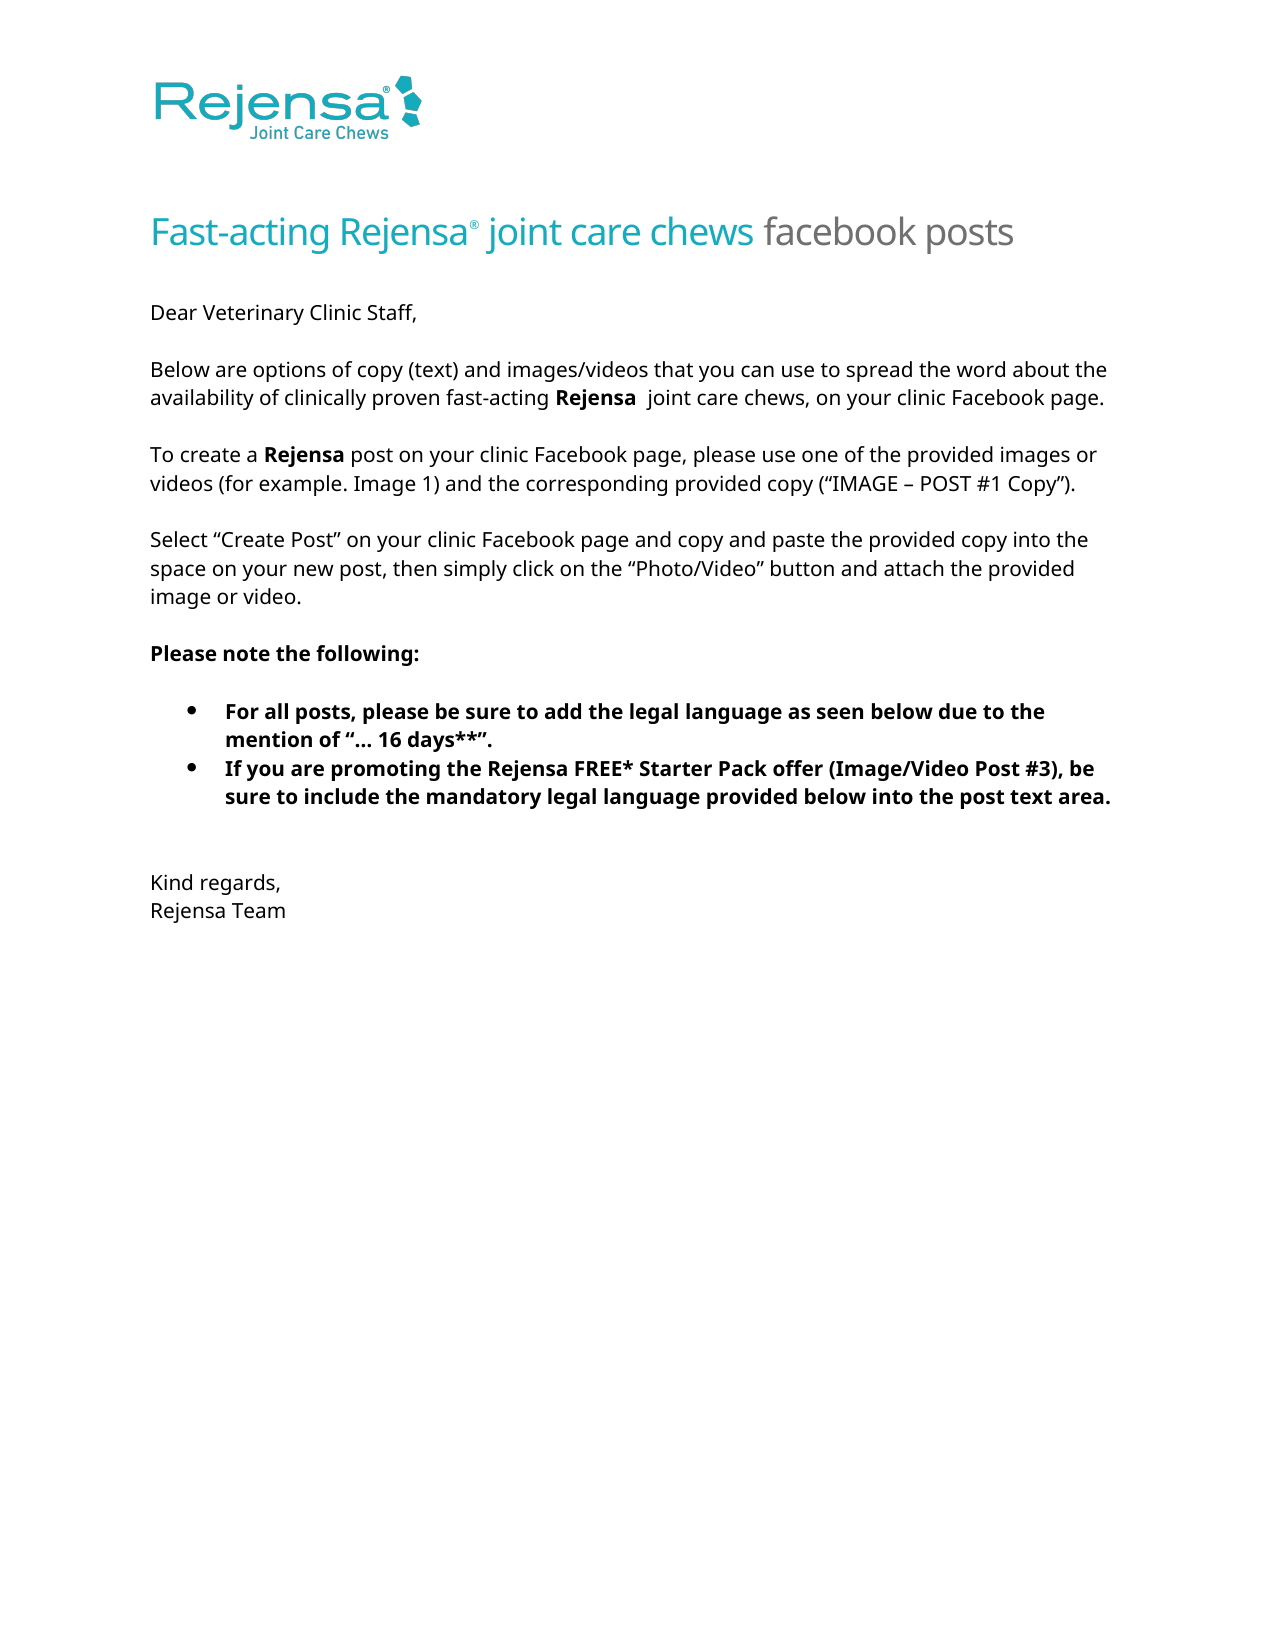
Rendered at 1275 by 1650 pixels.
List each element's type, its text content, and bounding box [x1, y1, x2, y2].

text Kind regards, [150, 868, 1125, 897]
text To create a Rejensa post on your clinic Facebook page, please use one of the provided images or videos (for example. Image 1) and the corresponding provided copy (“IMAGE – POST #1 Copy”). [150, 440, 1125, 497]
text Select “Create Post” on your clinic Facebook page and copy and paste the provided copy into the space on your new post, then simply click on the “Photo/Video” button and attach the provided image or video. [150, 526, 1125, 611]
text Fast-acting Rejensa® joint care chews facebook posts [150, 206, 1125, 257]
picture [150, 73, 427, 143]
text Rejensa Team [150, 897, 1125, 925]
list If you are promoting the Rejensa FREE* Starter Pack offer (Image/Video Post #3), be sure to include the mandatory legal language provided below into the post text area. [187, 754, 1125, 811]
list For all posts, please be sure to add the legal language as seen below due to the mention of “… 16 days**”. [187, 697, 1125, 754]
text Below are options of copy (text) and images/videos that you can use to spread the word about the availability of clinically proven fast-acting Rejensa joint care chews, on your clinic Facebook page. [150, 355, 1125, 412]
text Dear Veterinary Clinic Staff, [150, 298, 1125, 326]
text Please note the following: [150, 639, 1125, 668]
